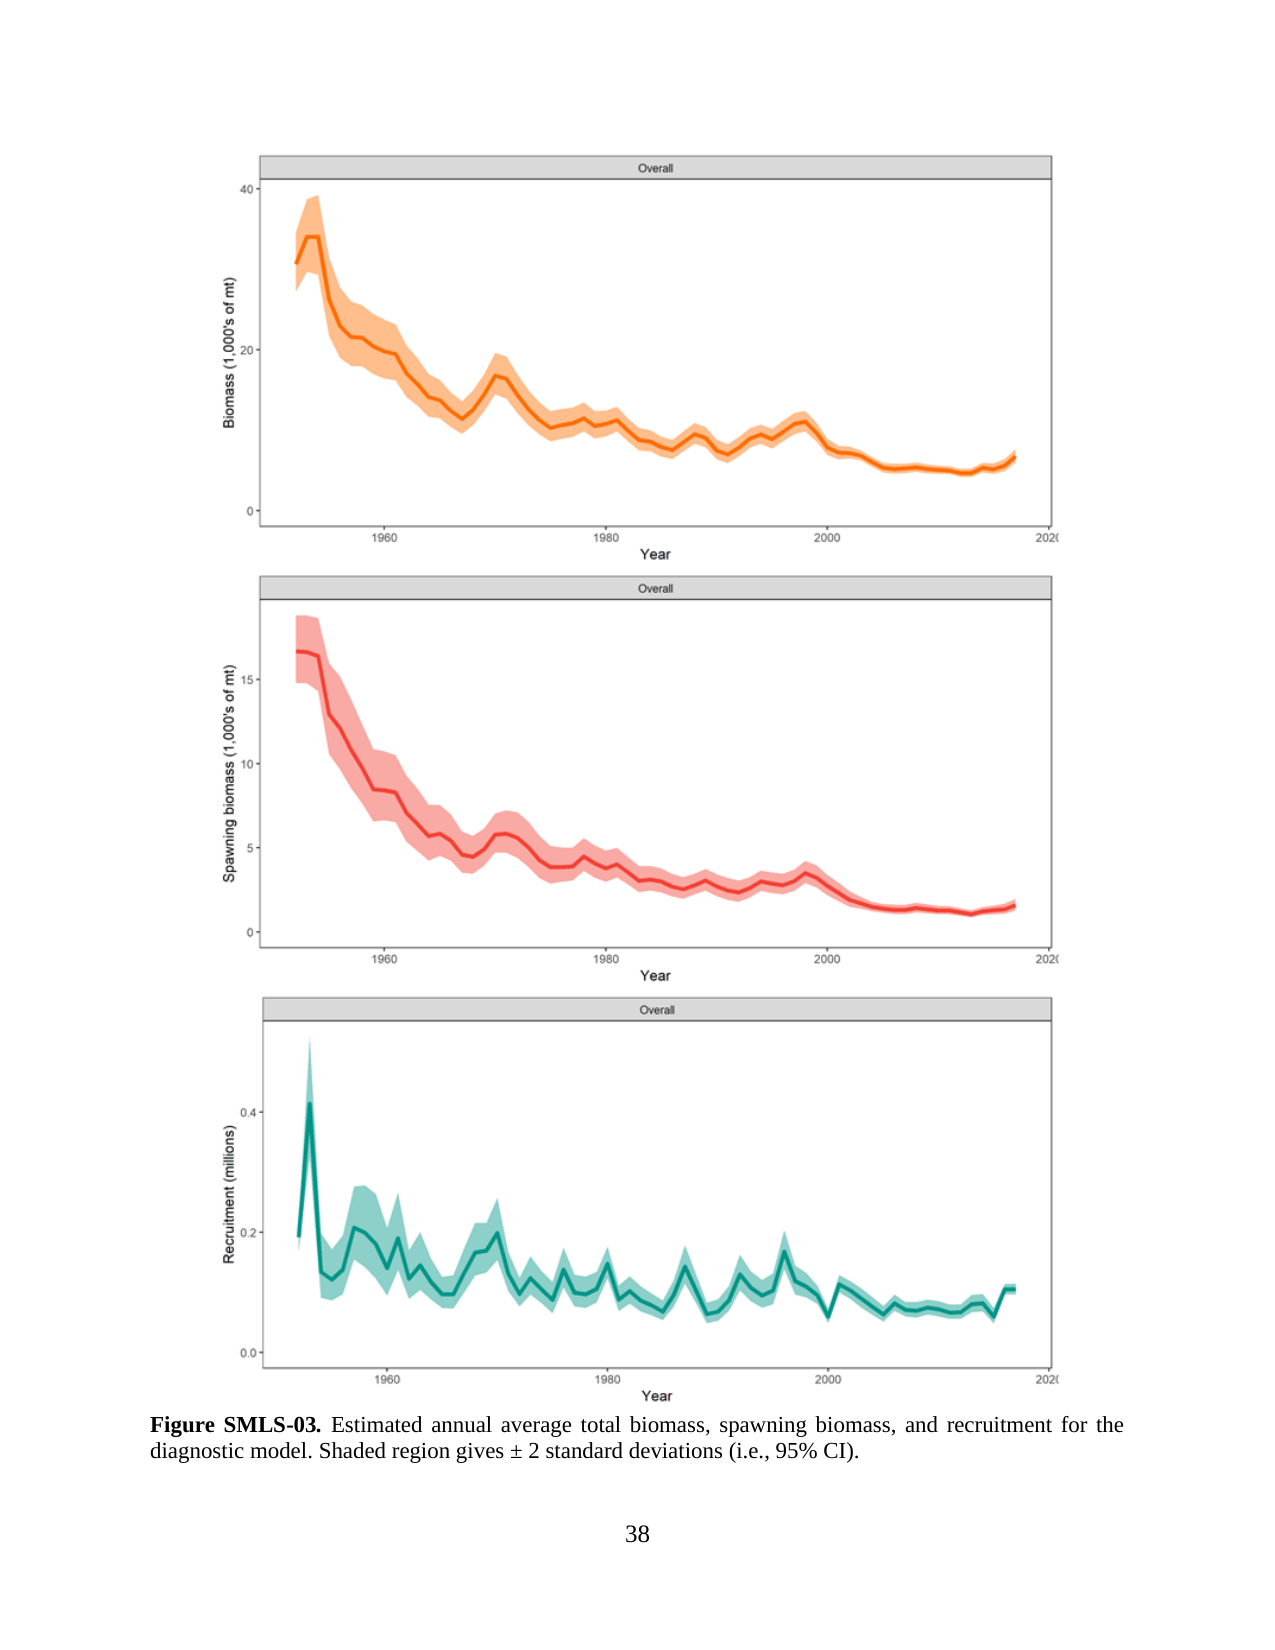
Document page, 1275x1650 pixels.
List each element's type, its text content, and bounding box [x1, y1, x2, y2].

text Figure SMLS-03. Estimated annual average total biomass, spawning biomass, and recruitment for the diagnostic model. Shaded region gives ± 2 standard deviations (i.e., 95% CI). [150, 1411, 1125, 1464]
picture [216, 150, 1059, 1411]
